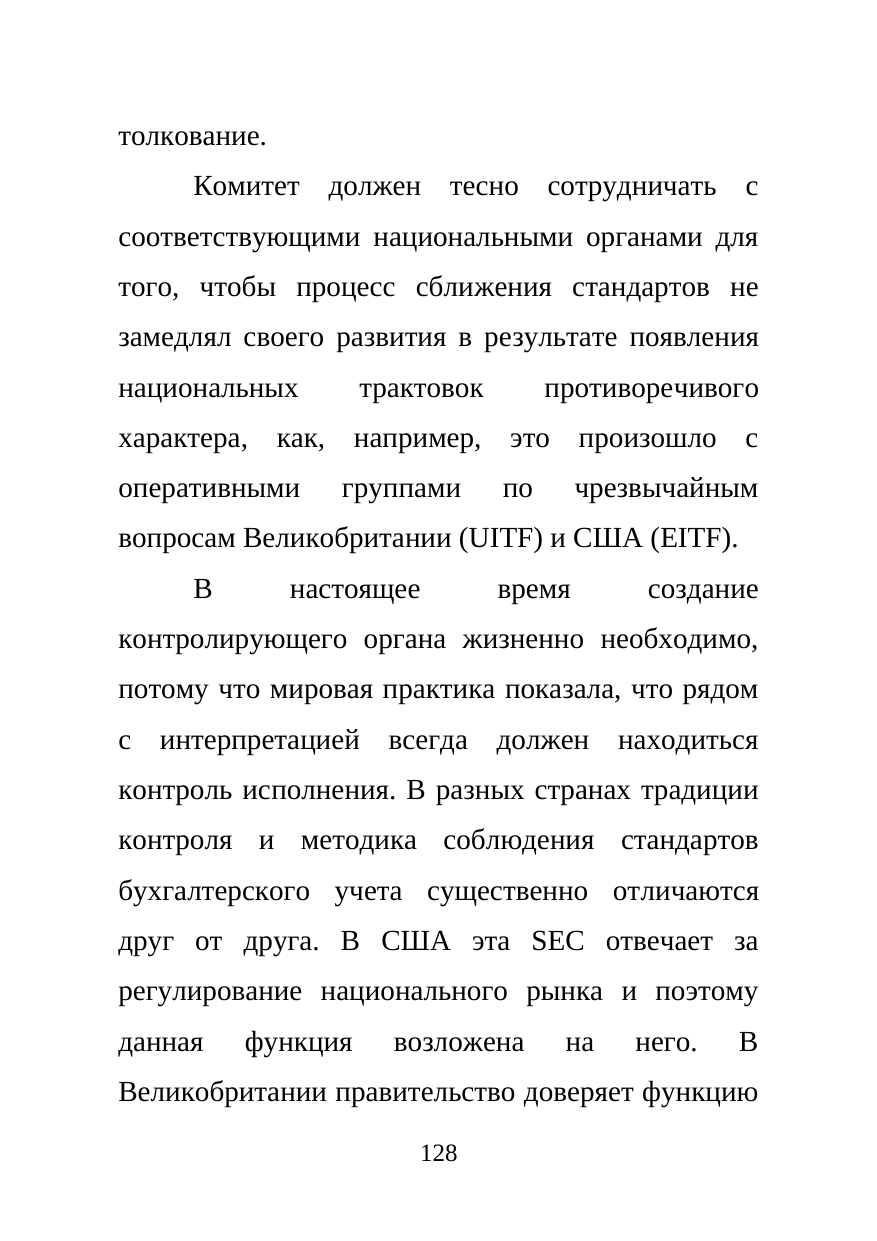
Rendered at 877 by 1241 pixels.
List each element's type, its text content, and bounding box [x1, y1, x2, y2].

text Комитет должен тесно сотрудничать с соответствующими национальными органами для того, чтобы процесс сближения стандартов не замедлял своего развития в результате появления национальных трактовок противоречивого характера, как, например, это произошло с оперативными группами по чрезвычайным вопросам Великобритании (UITF) и США (EITF). [118, 168, 759, 554]
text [118, 118, 759, 152]
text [118, 571, 759, 1108]
